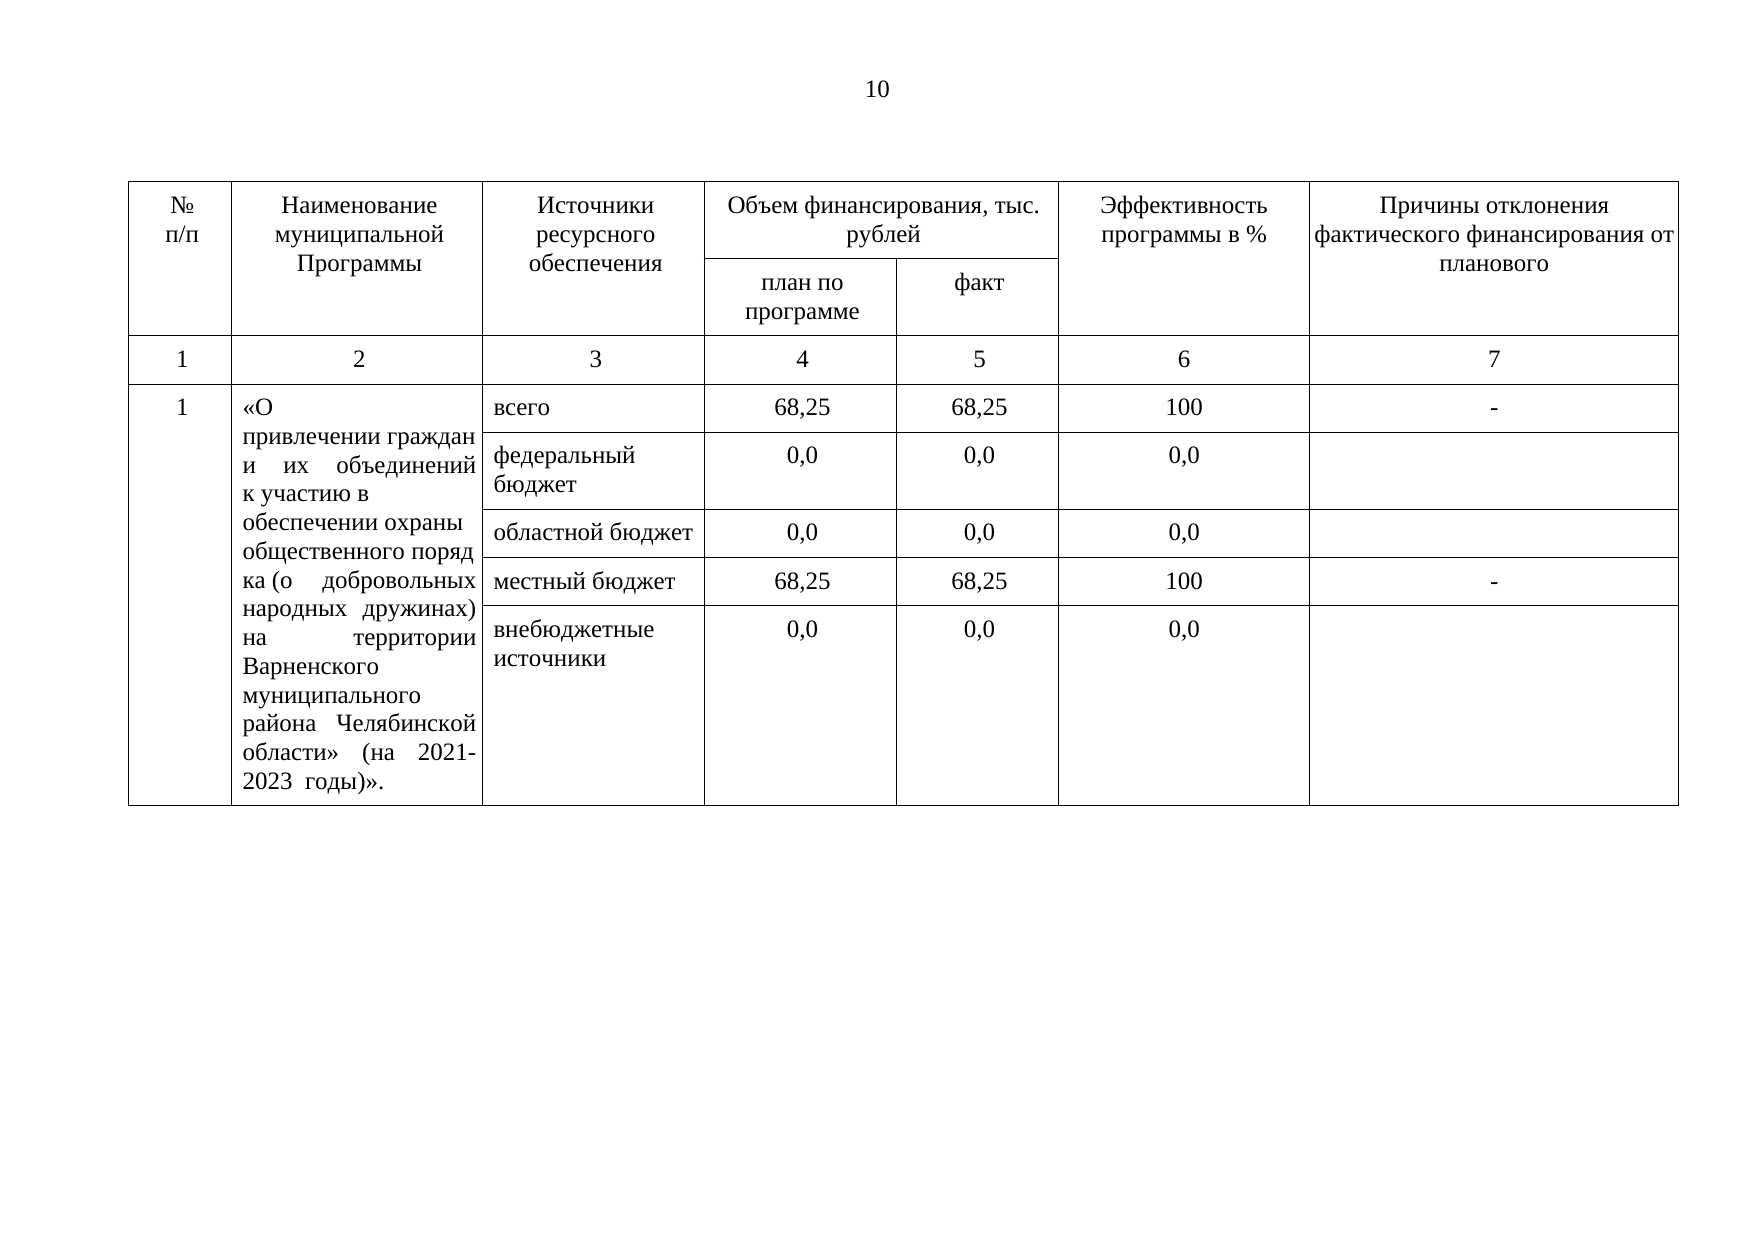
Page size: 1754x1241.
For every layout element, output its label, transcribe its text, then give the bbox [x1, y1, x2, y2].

table_cell 2 [232, 336, 482, 383]
table_cell факт [897, 259, 1058, 335]
table_cell 0,0 [1059, 606, 1309, 805]
table_cell 68,25 [897, 558, 1058, 605]
table_cell «О привлечении граждан и их объединений к участию в обеспечении охраны общественного порядка (о добровольных народных дружинах) на территории Варненского муниципального района Челябинской области» (на 2021-2023 годы)». [232, 385, 482, 805]
table_cell 0,0 [1059, 510, 1309, 557]
table_cell - [1310, 558, 1678, 605]
table_cell местный бюджет [483, 558, 704, 605]
table_cell внебюджетные источники [483, 606, 704, 805]
table_cell [1310, 606, 1678, 805]
table_header Причины отклонения фактического финансирования от планового [1310, 182, 1678, 335]
table_cell 0,0 [897, 606, 1058, 805]
table_cell 68,25 [705, 385, 896, 432]
table_cell областной бюджет [483, 510, 704, 557]
table_header Наименование муниципальной Программы [232, 182, 482, 335]
table_cell 4 [705, 336, 896, 383]
table_cell план по программе [705, 259, 896, 335]
table_header Объем финансирования, тыс. рублей [705, 182, 1058, 258]
table_header Источники ресурсного обеспечения [483, 182, 704, 335]
table_cell 0,0 [1059, 433, 1309, 509]
table_cell [1310, 510, 1678, 557]
table_cell 0,0 [897, 433, 1058, 509]
table_cell 68,25 [705, 558, 896, 605]
table_cell - [1310, 385, 1678, 432]
table_cell [1310, 433, 1678, 509]
table_cell 100 [1059, 385, 1309, 432]
table_cell 0,0 [705, 510, 896, 557]
table_cell 68,25 [897, 385, 1058, 432]
table_cell 7 [1310, 336, 1678, 383]
table_cell 0,0 [705, 433, 896, 509]
table_cell 1 [129, 385, 231, 805]
table_cell 5 [897, 336, 1058, 383]
table_cell 100 [1059, 558, 1309, 605]
table_cell 0,0 [897, 510, 1058, 557]
table_cell всего [483, 385, 704, 432]
table_header Эффективность программы в % [1059, 182, 1309, 335]
table_cell федеральный бюджет [483, 433, 704, 509]
table_header № п/п [129, 182, 231, 335]
table_cell 1 [129, 336, 231, 383]
table_cell 0,0 [705, 606, 896, 805]
table_cell 3 [483, 336, 704, 383]
table_cell 6 [1059, 336, 1309, 383]
